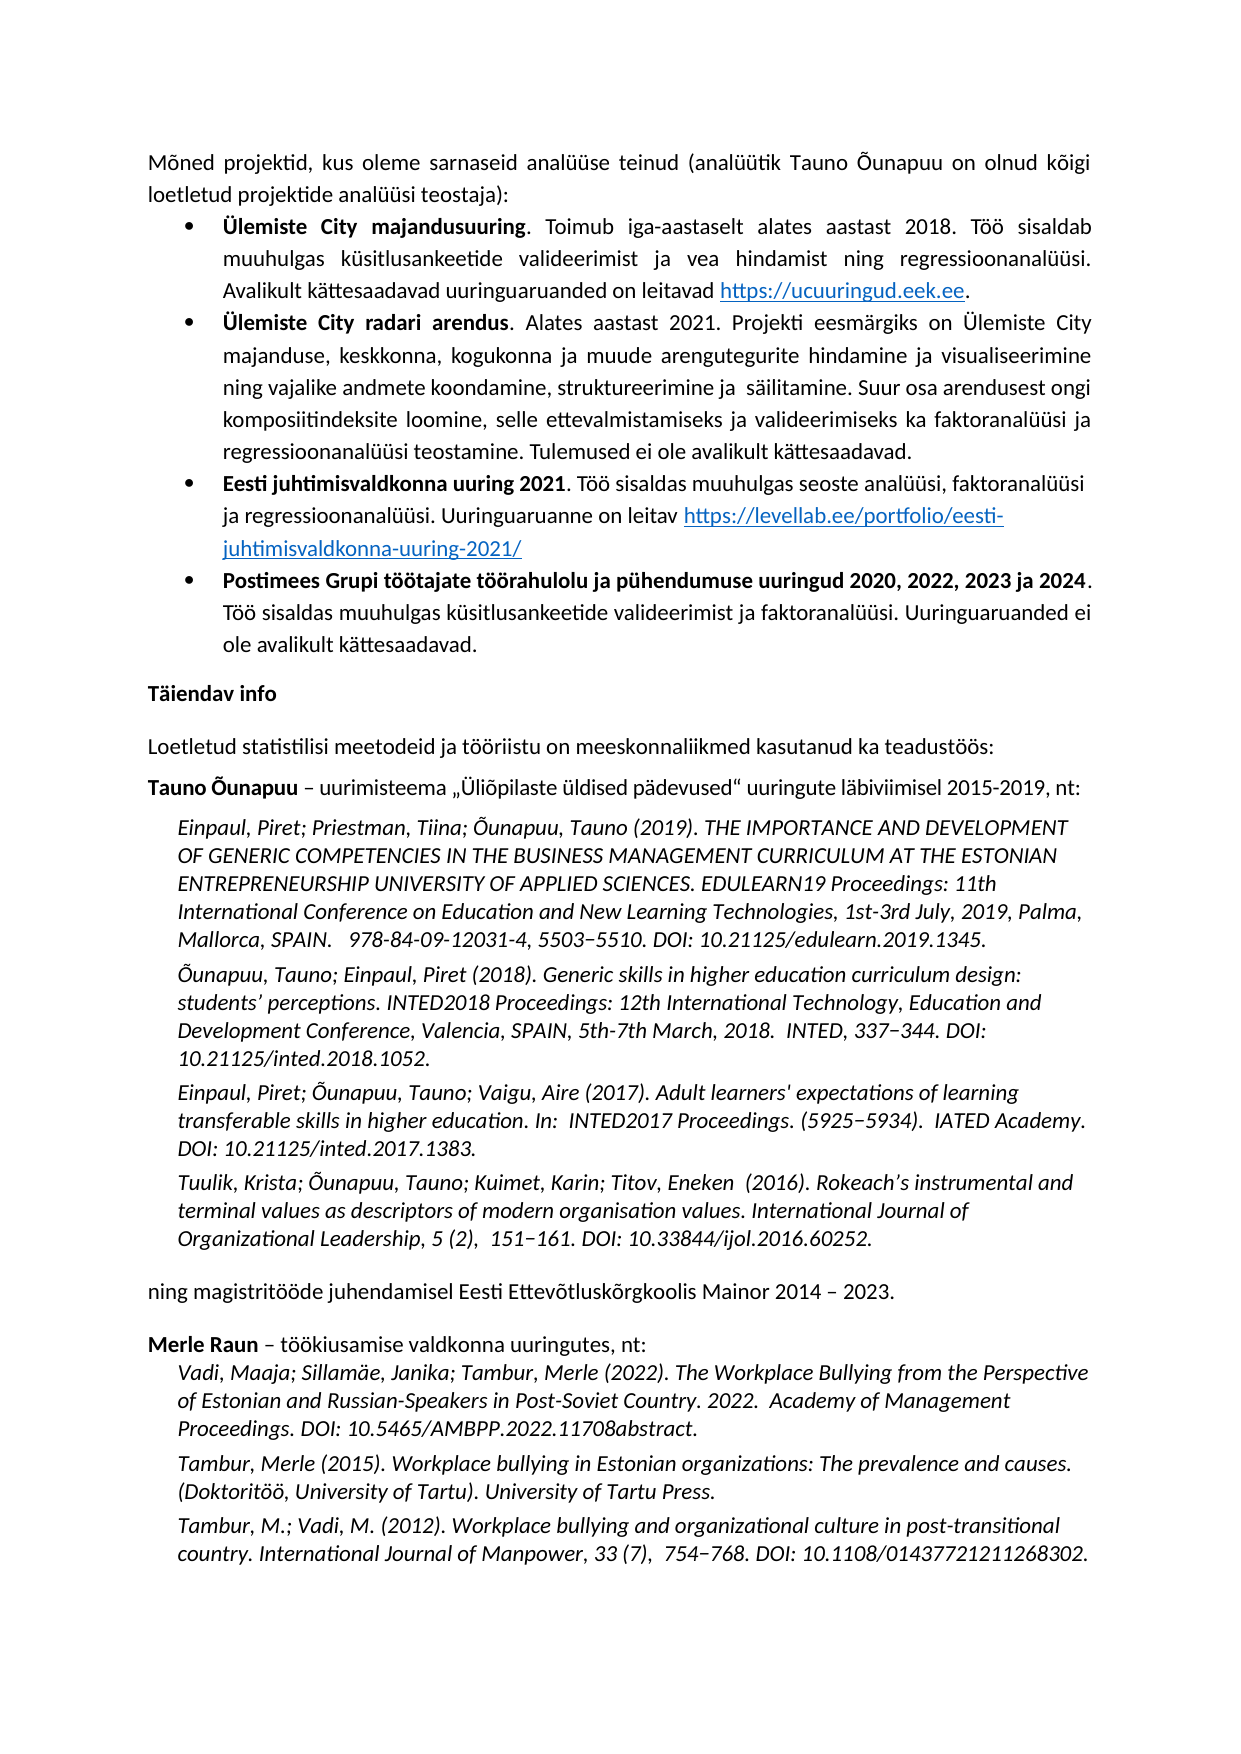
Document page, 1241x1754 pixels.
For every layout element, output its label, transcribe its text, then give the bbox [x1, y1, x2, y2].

text Täiendav info [148, 679, 1093, 707]
text Vadi, Maaja; Sillamäe, Janika; Tambur, Merle (2022). The Workplace Bullying from the Perspective of Estonian and Russian-Speakers in Post-Soviet Country. 2022. Academy of Management Proceedings. DOI: 10.5465/AMBPP.2022.11708abstract. [177, 1358, 1093, 1442]
text ning magistritööde juhendamisel Eesti Ettevõtluskõrgkoolis Mainor 2014 – 2023. [148, 1277, 1093, 1305]
text Merle Raun – töökiusamise valdkonna uuringutes, nt: [148, 1330, 1093, 1358]
text Loetletud statistilisi meetodeid ja tööriistu on meeskonnaliikmed kasutanud ka teadustöös: [148, 732, 1093, 760]
text Tambur, M.; Vadi, M. (2012). Workplace bullying and organizational culture in post-transitional country. International Journal of Manpower, 33 (7), 754−768. DOI: 10.1108/01437721211268302. [177, 1511, 1093, 1567]
list Ülemiste City radari arendus. Alates aastast 2021. Projekti eesmärgiks on Ülemiste City majanduse, keskkonna, kogukonna ja muude arengutegurite hindamine ja visualiseerimine ning vajalike andmete koondamine, struktureerimine ja säilitamine. Suur osa arendusest ongi komposiitindeksite loomine, selle ettevalmistamiseks ja valideerimiseks ka faktoranalüüsi ja regressioonanalüüsi teostamine. Tulemused ei ole avalikult kättesaadavad. [185, 308, 1093, 465]
list Ülemiste City majandusuuring. Toimub iga-aastaselt alates aastast 2018. Töö sisaldab muuhulgas küsitlusankeetide valideerimist ja vea hindamist ning regressioonanalüüsi. Avalikult kättesaadavad uuringuaruanded on leitavad https://ucuuringud.eek.ee. [185, 212, 1093, 304]
text Tauno Õunapuu – uurimisteema „Üliõpilaste üldised pädevused“ uuringute läbiviimisel 2015-2019, nt: [148, 773, 1093, 801]
list Postimees Grupi töötajate töörahulolu ja pühendumuse uuringud 2020, 2022, 2023 ja 2024. Töö sisaldas muuhulgas küsitlusankeetide valideerimist ja faktoranalüüsi. Uuringuaruanded ei ole avalikult kättesaadavad. [185, 566, 1093, 658]
text Einpaul, Piret; Õunapuu, Tauno; Vaigu, Aire (2017). Adult learners' expectations of learning transferable skills in higher education. In: INTED2017 Proceedings. (5925−5934). IATED Academy. DOI: 10.21125/inted.2017.1383. [177, 1078, 1093, 1162]
text Mõned projektid, kus oleme sarnaseid analüüse teinud (analüütik Tauno Õunapuu on olnud kõigi loetletud projektide analüüsi teostaja): [148, 148, 1093, 208]
text Einpaul, Piret; Priestman, Tiina; Õunapuu, Tauno (2019). THE IMPORTANCE AND DEVELOPMENT OF GENERIC COMPETENCIES IN THE BUSINESS MANAGEMENT CURRICULUM AT THE ESTONIAN ENTREPRENEURSHIP UNIVERSITY OF APPLIED SCIENCES. EDULEARN19 Proceedings: 11th International Conference on Education and New Learning Technologies, 1st-3rd July, 2019, Palma, Mallorca, SPAIN. 978-84-09-12031-4, 5503−5510. DOI: 10.21125/edulearn.2019.1345. [177, 813, 1093, 953]
text Tuulik, Krista; Õunapuu, Tauno; Kuimet, Karin; Titov, Eneken (2016). Rokeach’s instrumental and terminal values as descriptors of modern organisation values. International Journal of Organizational Leadership, 5 (2), 151−161. DOI: 10.33844/ijol.2016.60252. [177, 1168, 1093, 1252]
text Tambur, Merle (2015). Workplace bullying in Estonian organizations: The prevalence and causes. (Doktoritöö, University of Tartu). University of Tartu Press. [177, 1449, 1093, 1505]
list Eesti juhtimisvaldkonna uuring 2021. Töö sisaldas muuhulgas seoste analüüsi, faktoranalüüsi ja regressioonanalüüsi. Uuringuaruanne on leitav https://levellab.ee/portfolio/eesti-juhtimisvaldkonna-uuring-2021/ [185, 469, 1093, 562]
text Õunapuu, Tauno; Einpaul, Piret (2018). Generic skills in higher education curriculum design: students’ perceptions. INTED2018 Proceedings: 12th International Technology, Education and Development Conference, Valencia, SPAIN, 5th-7th March, 2018. INTED, 337−344. DOI: 10.21125/inted.2018.1052. [177, 960, 1093, 1072]
